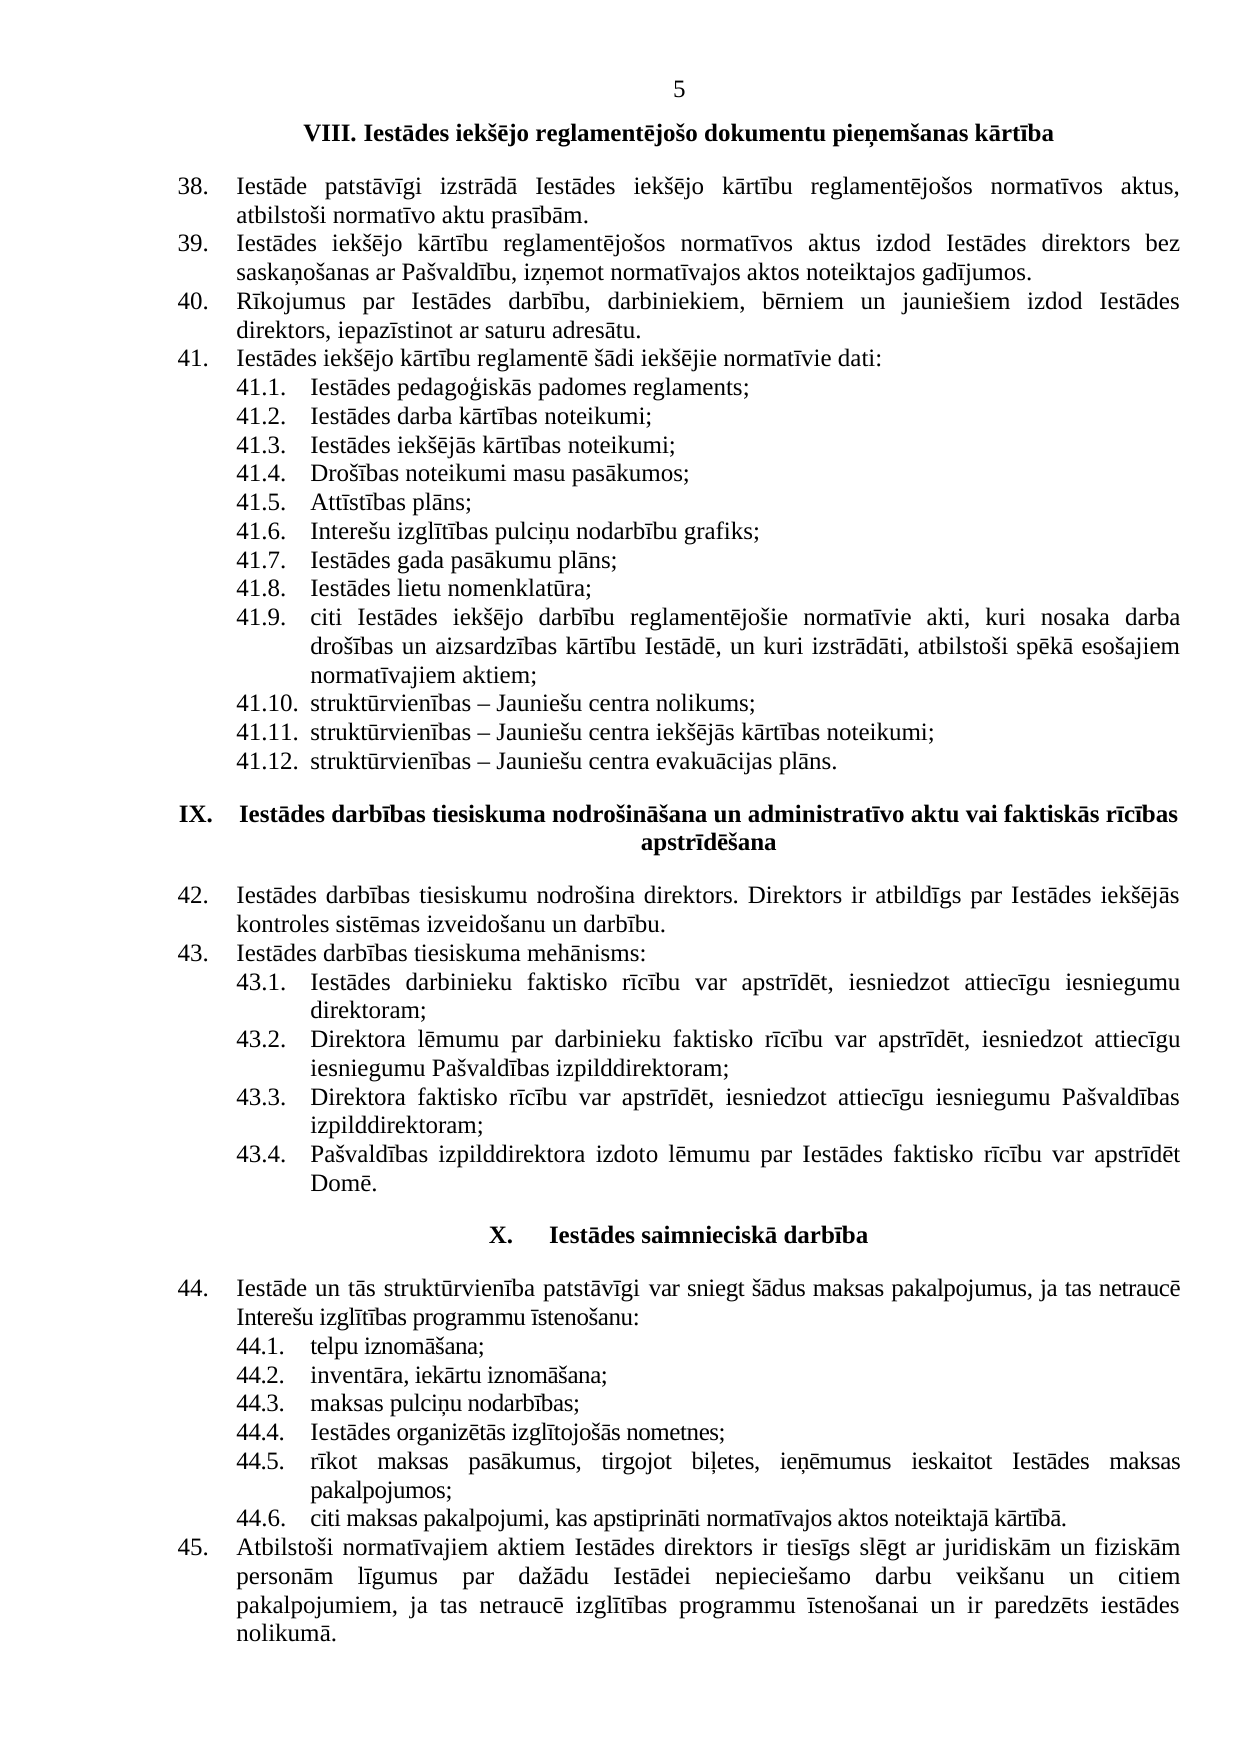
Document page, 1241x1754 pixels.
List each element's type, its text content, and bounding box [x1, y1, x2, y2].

list struktūrvienības – Jauniešu centra nolikums; [236, 688, 1181, 717]
list Iestādes darbinieku faktisko rīcību var apstrīdēt, iesniedzot attiecīgu iesniegumu direktoram; [236, 967, 1181, 1024]
list rīkot maksas pasākumus, tirgojot biļetes, ieņēmumus ieskaitot Iestādes maksas pakalpojumos; [236, 1446, 1181, 1503]
list Iestādes gada pasākumu plāns; [236, 545, 1181, 573]
list Drošības noteikumi masu pasākumos; [236, 458, 1181, 487]
list Direktora lēmumu par darbinieku faktisko rīcību var apstrīdēt, iesniedzot attiecīgu iesniegumu Pašvaldības izpilddirektoram; [236, 1024, 1181, 1082]
list Iestādes darbības tiesiskuma nodrošināšana un administratīvo aktu vai faktiskās rīcības apstrīdēšana [176, 799, 1181, 856]
list Pašvaldības izpilddirektora izdoto lēmumu par Iestādes faktisko rīcību var apstrīdēt Domē. [236, 1139, 1181, 1197]
list Direktora faktisko rīcību var apstrīdēt, iesniedzot attiecīgu iesniegumu Pašvaldības izpilddirektoram; [236, 1082, 1181, 1139]
list Iestādes iekšējo kārtību reglamentē šādi iekšējie normatīvie dati: [177, 343, 1181, 372]
list Iestādes iekšējo kārtību reglamentējošos normatīvos aktus izdod Iestādes direktors bez saskaņošanas ar Pašvaldību, izņemot normatīvajos aktos noteiktajos gadījumos. [177, 228, 1181, 286]
list struktūrvienības – Jauniešu centra iekšējās kārtības noteikumi; [236, 717, 1181, 746]
list telpu iznomāšana; [236, 1331, 1181, 1360]
list Iestādes iekšējo reglamentējošo dokumentu pieņemšanas kārtība [176, 118, 1181, 147]
list Iestādes saimnieciskā darbība [176, 1221, 1181, 1249]
list Iestāde un tās struktūrvienība patstāvīgi var sniegt šādus maksas pakalpojumus, ja tas netraucē Interešu izglītības programmu īstenošanu: [177, 1273, 1181, 1331]
list inventāra, iekārtu iznomāšana; [236, 1360, 1181, 1388]
list Attīstības plāns; [236, 487, 1181, 516]
list Iestāde patstāvīgi izstrādā Iestādes iekšējo kārtību reglamentējošos normatīvos aktus, atbilstoši normatīvo aktu prasībām. [177, 171, 1181, 228]
list struktūrvienības – Jauniešu centra evakuācijas plāns. [236, 746, 1181, 775]
list maksas pulciņu nodarbības; [236, 1388, 1181, 1417]
list Iestādes darba kārtības noteikumi; [236, 401, 1181, 430]
list Iestādes organizētās izglītojošās nometnes; [236, 1417, 1181, 1446]
list Rīkojumus par Iestādes darbību, darbiniekiem, bērniem un jauniešiem izdod Iestādes direktors, iepazīstinot ar saturu adresātu. [177, 286, 1181, 343]
list Interešu izglītības pulciņu nodarbību grafiks; [236, 516, 1181, 545]
list citi Iestādes iekšējo darbību reglamentējošie normatīvie akti, kuri nosaka darba drošības un aizsardzības kārtību Iestādē, un kuri izstrādāti, atbilstoši spēkā esošajiem normatīvajiem aktiem; [236, 602, 1181, 688]
list Iestādes pedagoģiskās padomes reglaments; [236, 372, 1181, 401]
list Iestādes darbības tiesiskumu nodrošina direktors. Direktors ir atbildīgs par Iestādes iekšējās kontroles sistēmas izveidošanu un darbību. [177, 880, 1181, 938]
list Iestādes darbības tiesiskuma mehānisms: [177, 938, 1181, 967]
list Iestādes iekšējās kārtības noteikumi; [236, 430, 1181, 458]
list Atbilstoši normatīvajiem aktiem Iestādes direktors ir tiesīgs slēgt ar juridiskām un fiziskām personām līgumus par dažādu Iestādei nepieciešamo darbu veikšanu un citiem pakalpojumiem, ja tas netraucē izglītības programmu īstenošanai un ir paredzēts iestādes nolikumā. [177, 1532, 1181, 1647]
list Iestādes lietu nomenklatūra; [236, 573, 1181, 602]
list citi maksas pakalpojumi, kas apstiprināti normatīvajos aktos noteiktajā kārtībā. [236, 1503, 1181, 1532]
